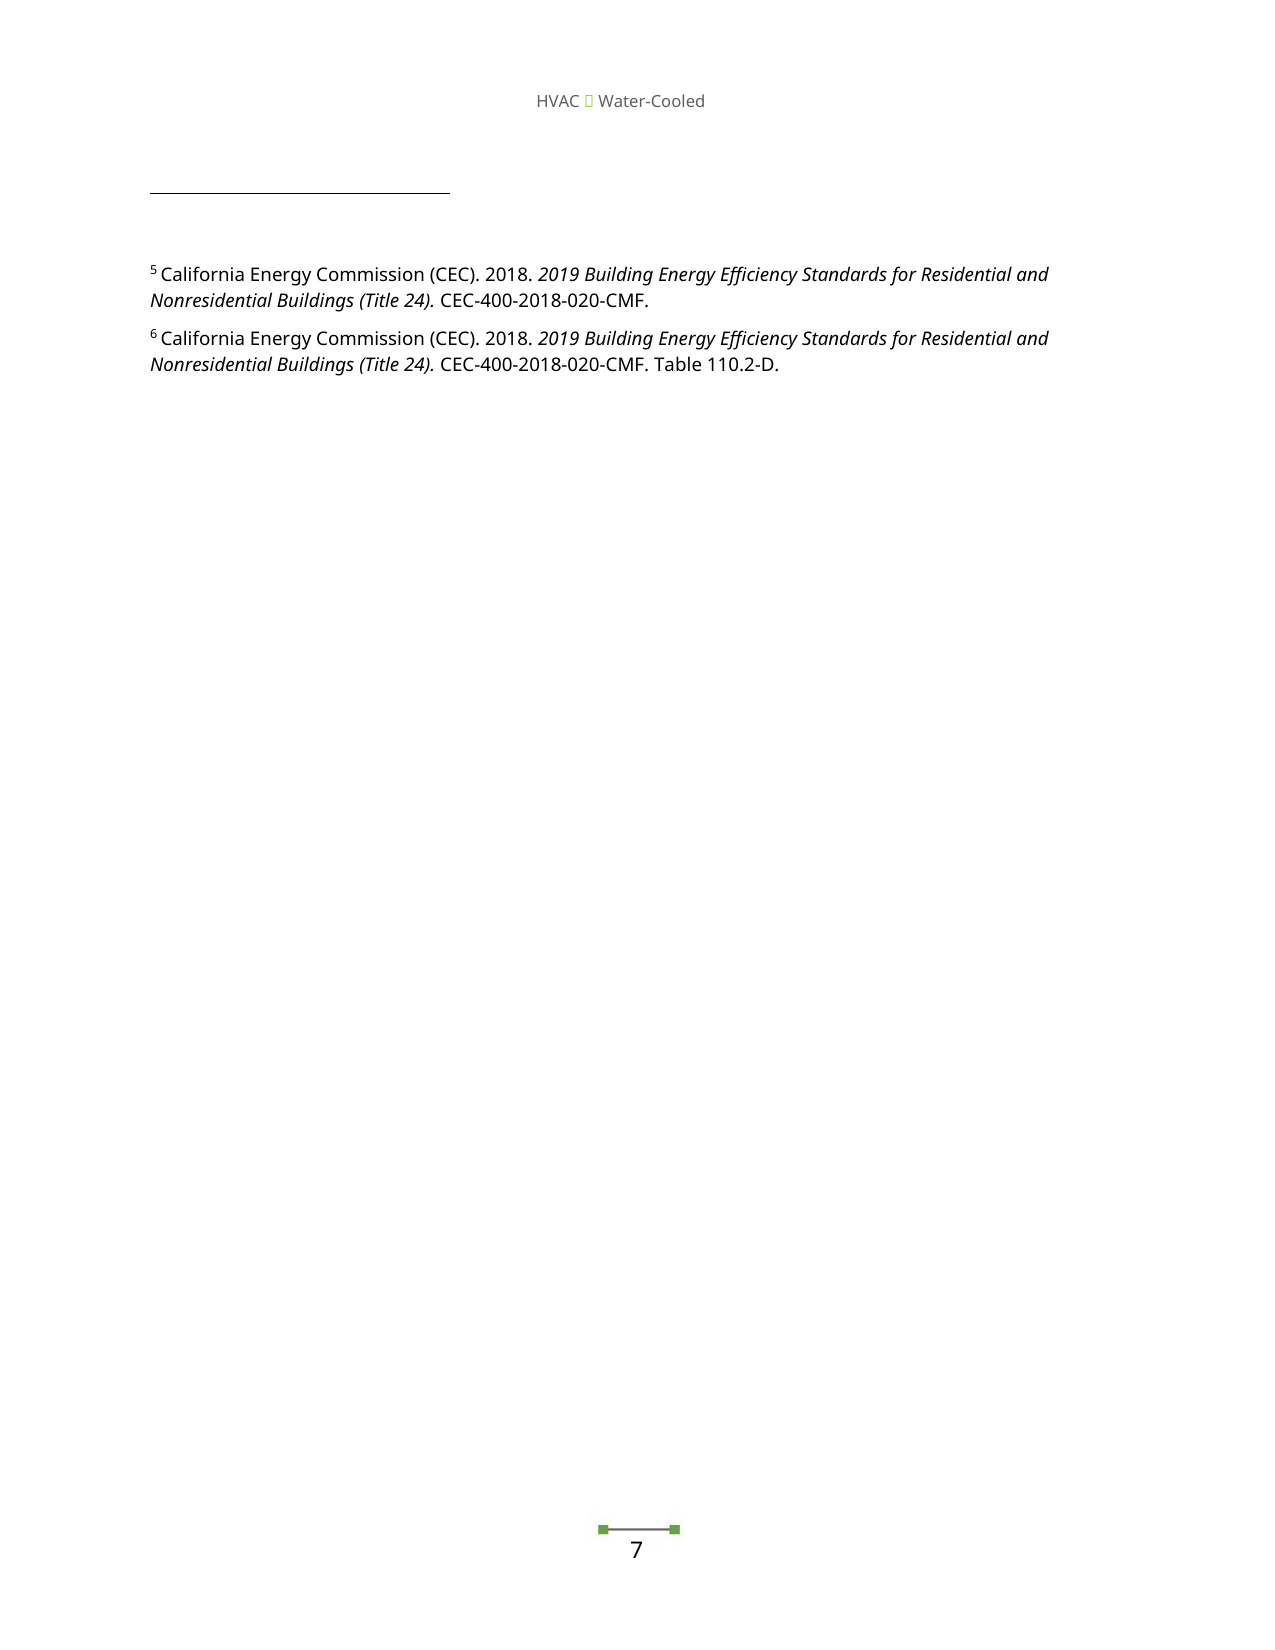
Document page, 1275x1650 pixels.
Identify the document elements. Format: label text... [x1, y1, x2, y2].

text 5 California Energy Commission (CEC). 2018. 2019 Building Energy Efficiency Standards for Residential and Nonresidential Buildings (Title 24). CEC-400-2018-020-CMF. [150, 261, 1118, 313]
picture [589, 1511, 685, 1546]
text 6 California Energy Commission (CEC). 2018. 2019 Building Energy Efficiency Standards for Residential and Nonresidential Buildings (Title 24). CEC-400-2018-020-CMF. Table 110.2-D. [150, 325, 1118, 377]
